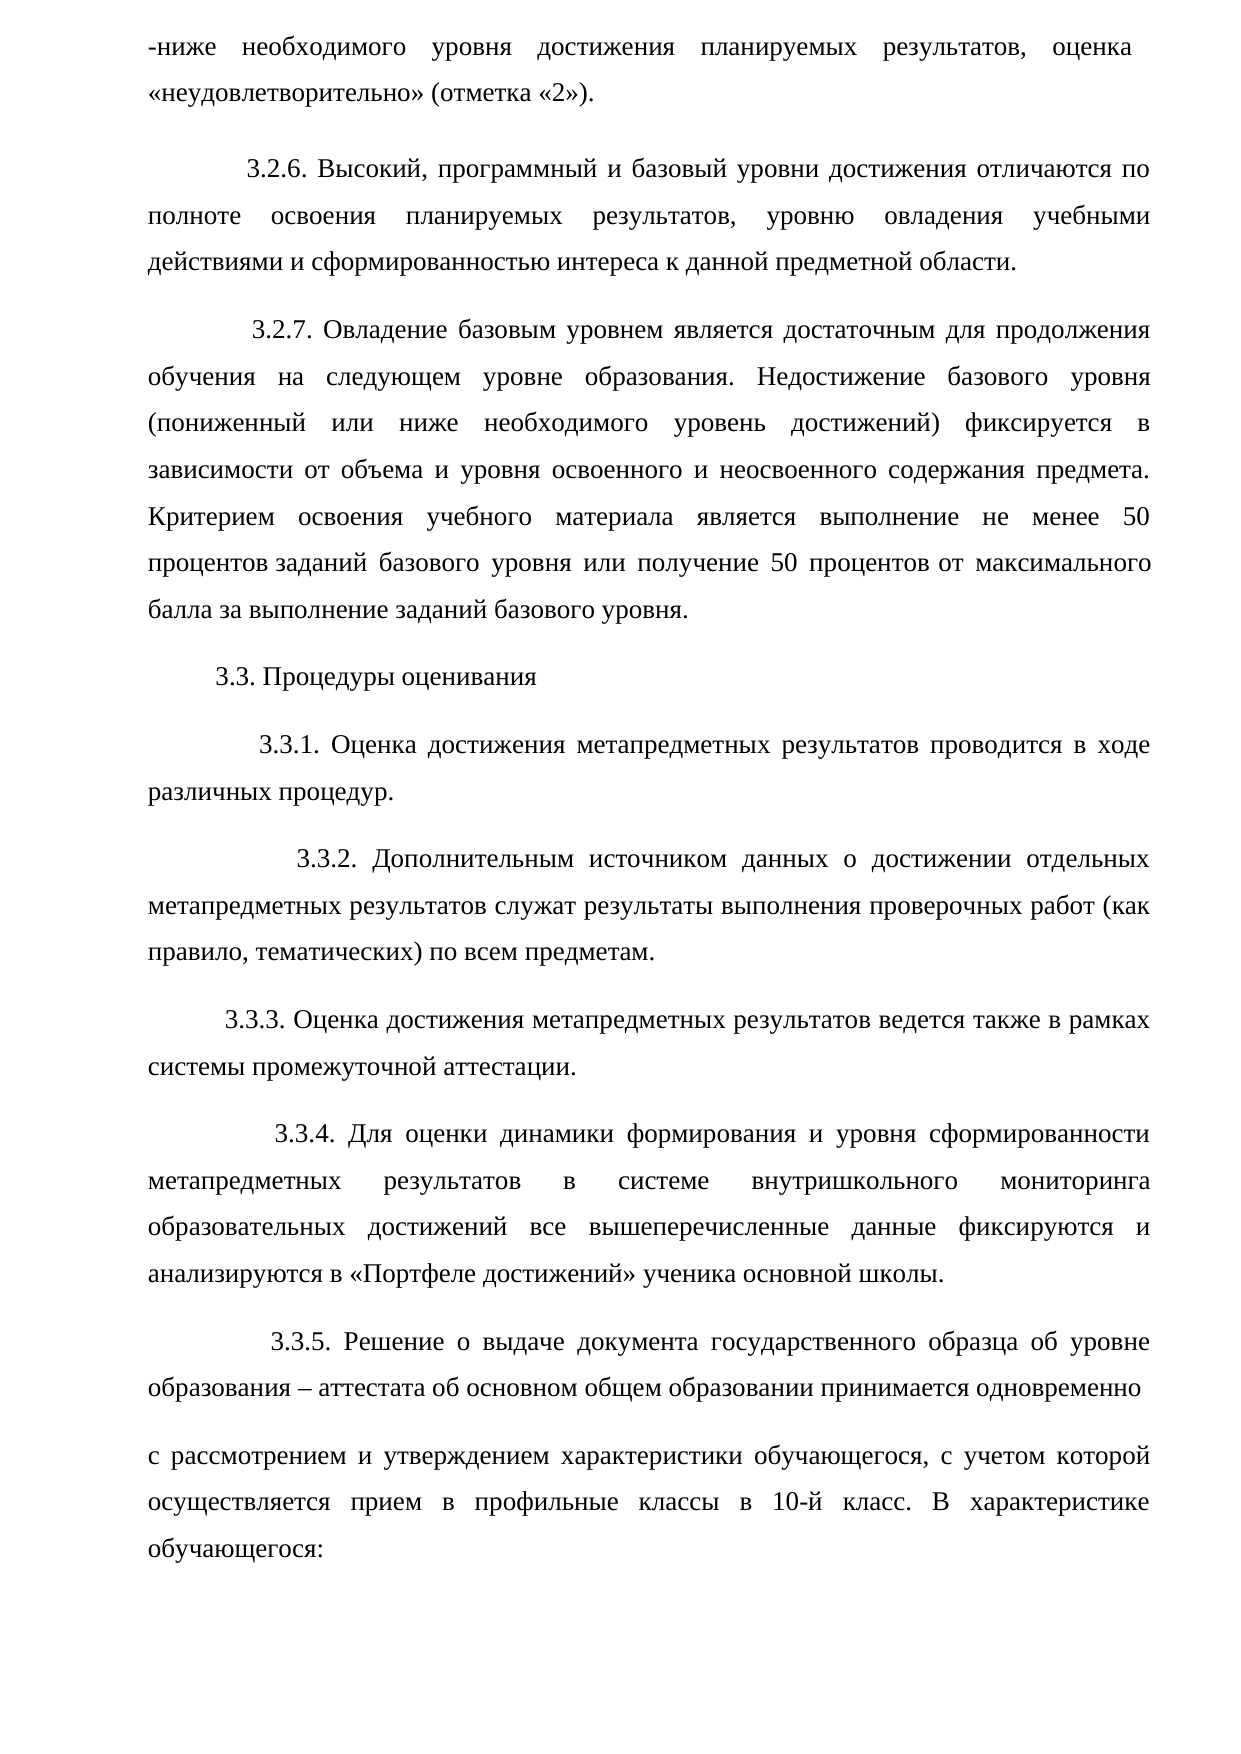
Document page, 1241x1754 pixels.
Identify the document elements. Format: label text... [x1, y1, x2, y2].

text 3.3.5. Решение о выдаче документа государственного образца об уровне образования – аттестата об основном общем образовании принимается одновременно [148, 1324, 1152, 1402]
text 3.2.6. Высокий, программный и базовый уровни достижения отличаются по полноте освоения планируемых результатов, уровню овладения учебными действиями и сформированностью интереса к данной предметной области. [148, 152, 1152, 277]
text 3.3.3. Оценка достижения метапредметных результатов ведется также в рамках системы промежуточной аттестации. [148, 1003, 1152, 1081]
text 3.3. Процедуры оценивания [148, 660, 1152, 692]
text с рассмотрением и утверждением характеристики обучающегося, с учетом которой осуществляется прием в профильные классы в 10-й класс. В характеристике обучающегося: [148, 1439, 1152, 1563]
text 3.2.7. Овладение базовым уровнем является достаточным для продолжения обучения на следующем уровне образования. Недостижение базового уровня (пониженный или ниже необходимого уровень достижений) фиксируется в зависимости от объема и уровня освоенного и неосвоенного содержания предмета. Критерием освоения учебного материала является выполнение не менее 50 процентов заданий базового уровня или получение 50 процентов от максимального балла за выполнение заданий базового уровня. [148, 313, 1152, 624]
text -ниже необходимого уровня достижения планируемых результатов, оценка «неудовлетворительно» (отметка «2»). [148, 29, 1133, 107]
text 3.3.2. Дополнительным источником данных о достижении отдельных метапредметных результатов служат результаты выполнения проверочных работ (как правило, тематических) по всем предметам. [148, 842, 1152, 967]
text 3.3.1. Оценка достижения метапредметных результатов проводится в ходе различных процедур. [148, 728, 1152, 806]
text 3.3.4. Для оценки динамики формирования и уровня сформированности метапредметных результатов в системе внутришкольного мониторинга образовательных достижений все вышеперечисленные данные фиксируются и анализируются в «Портфеле достижений» ученика основной школы. [148, 1117, 1152, 1288]
